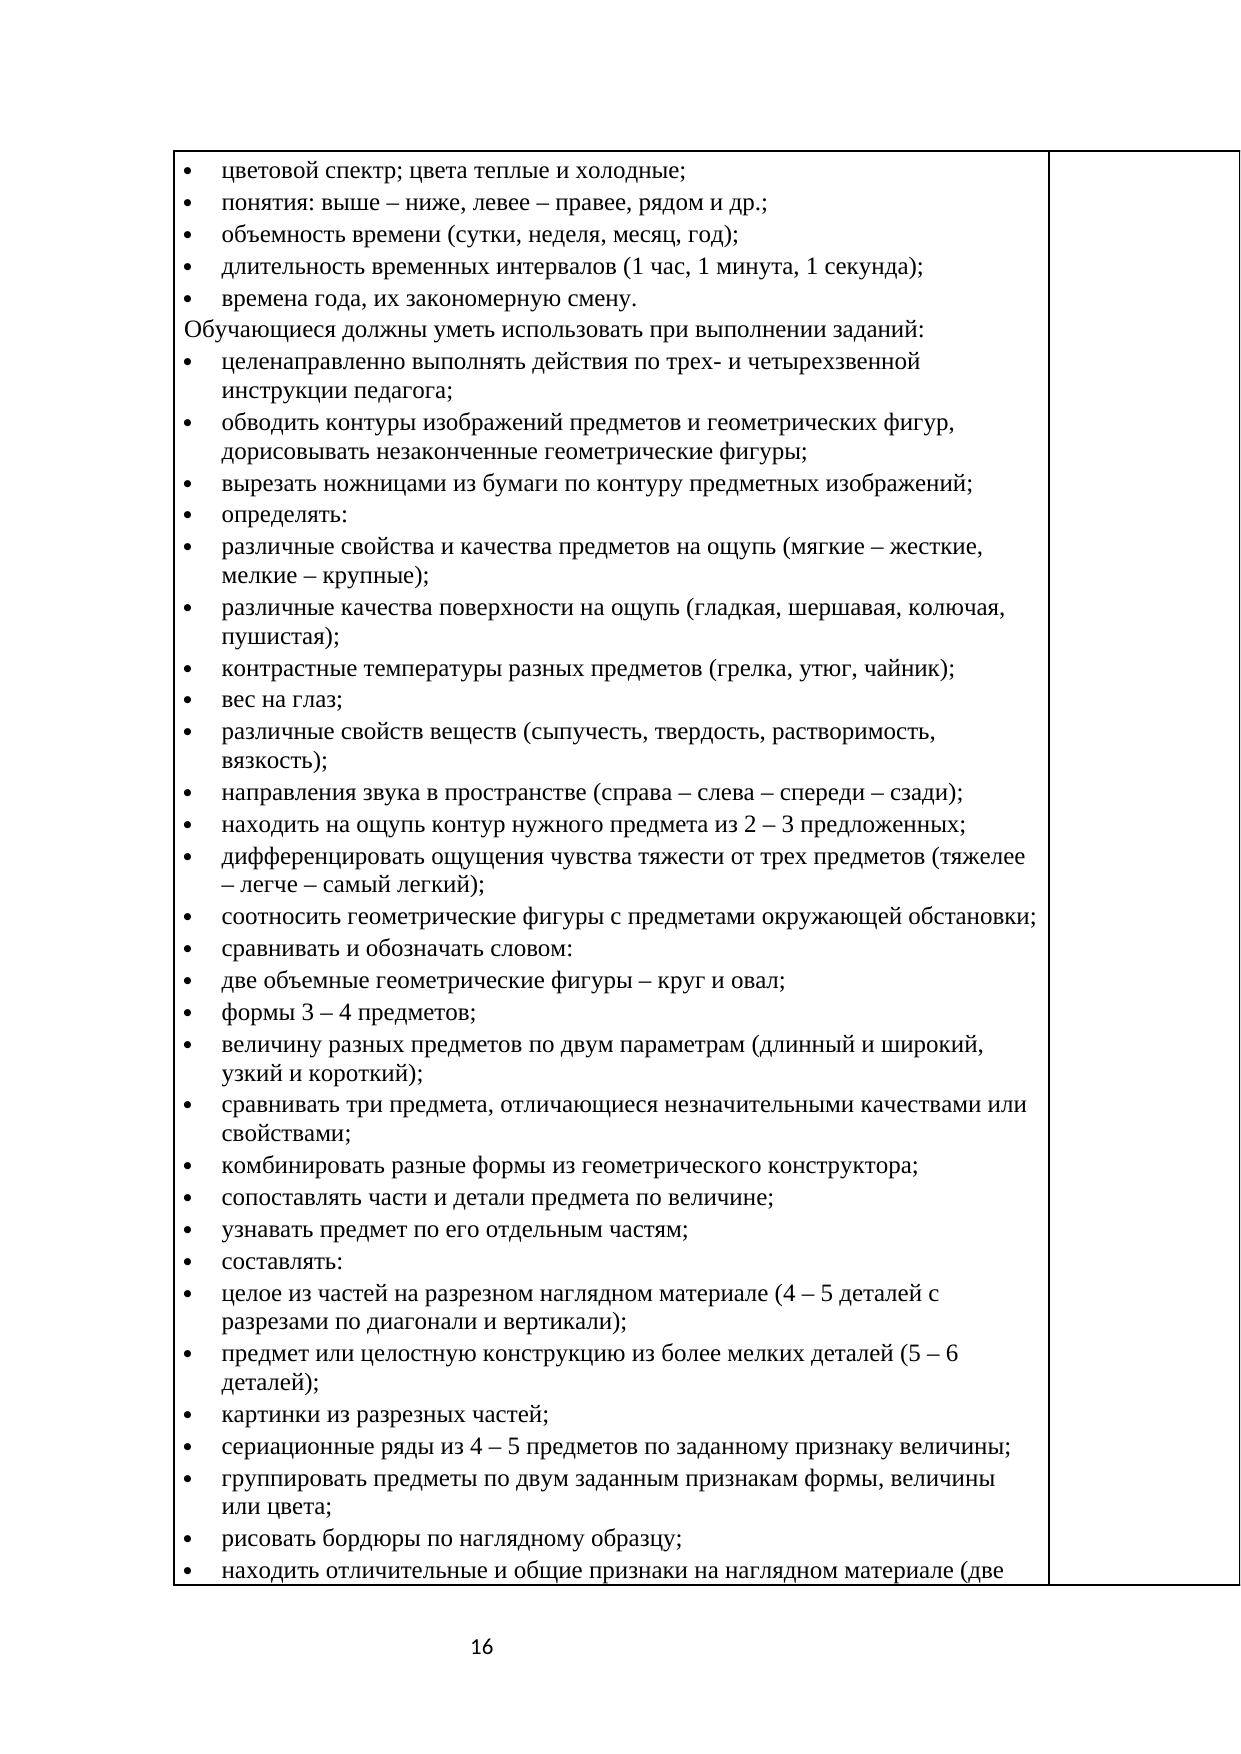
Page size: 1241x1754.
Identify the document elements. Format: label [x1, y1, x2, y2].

table_cell [1050, 152, 1239, 1584]
table_cell [175, 152, 1048, 1584]
